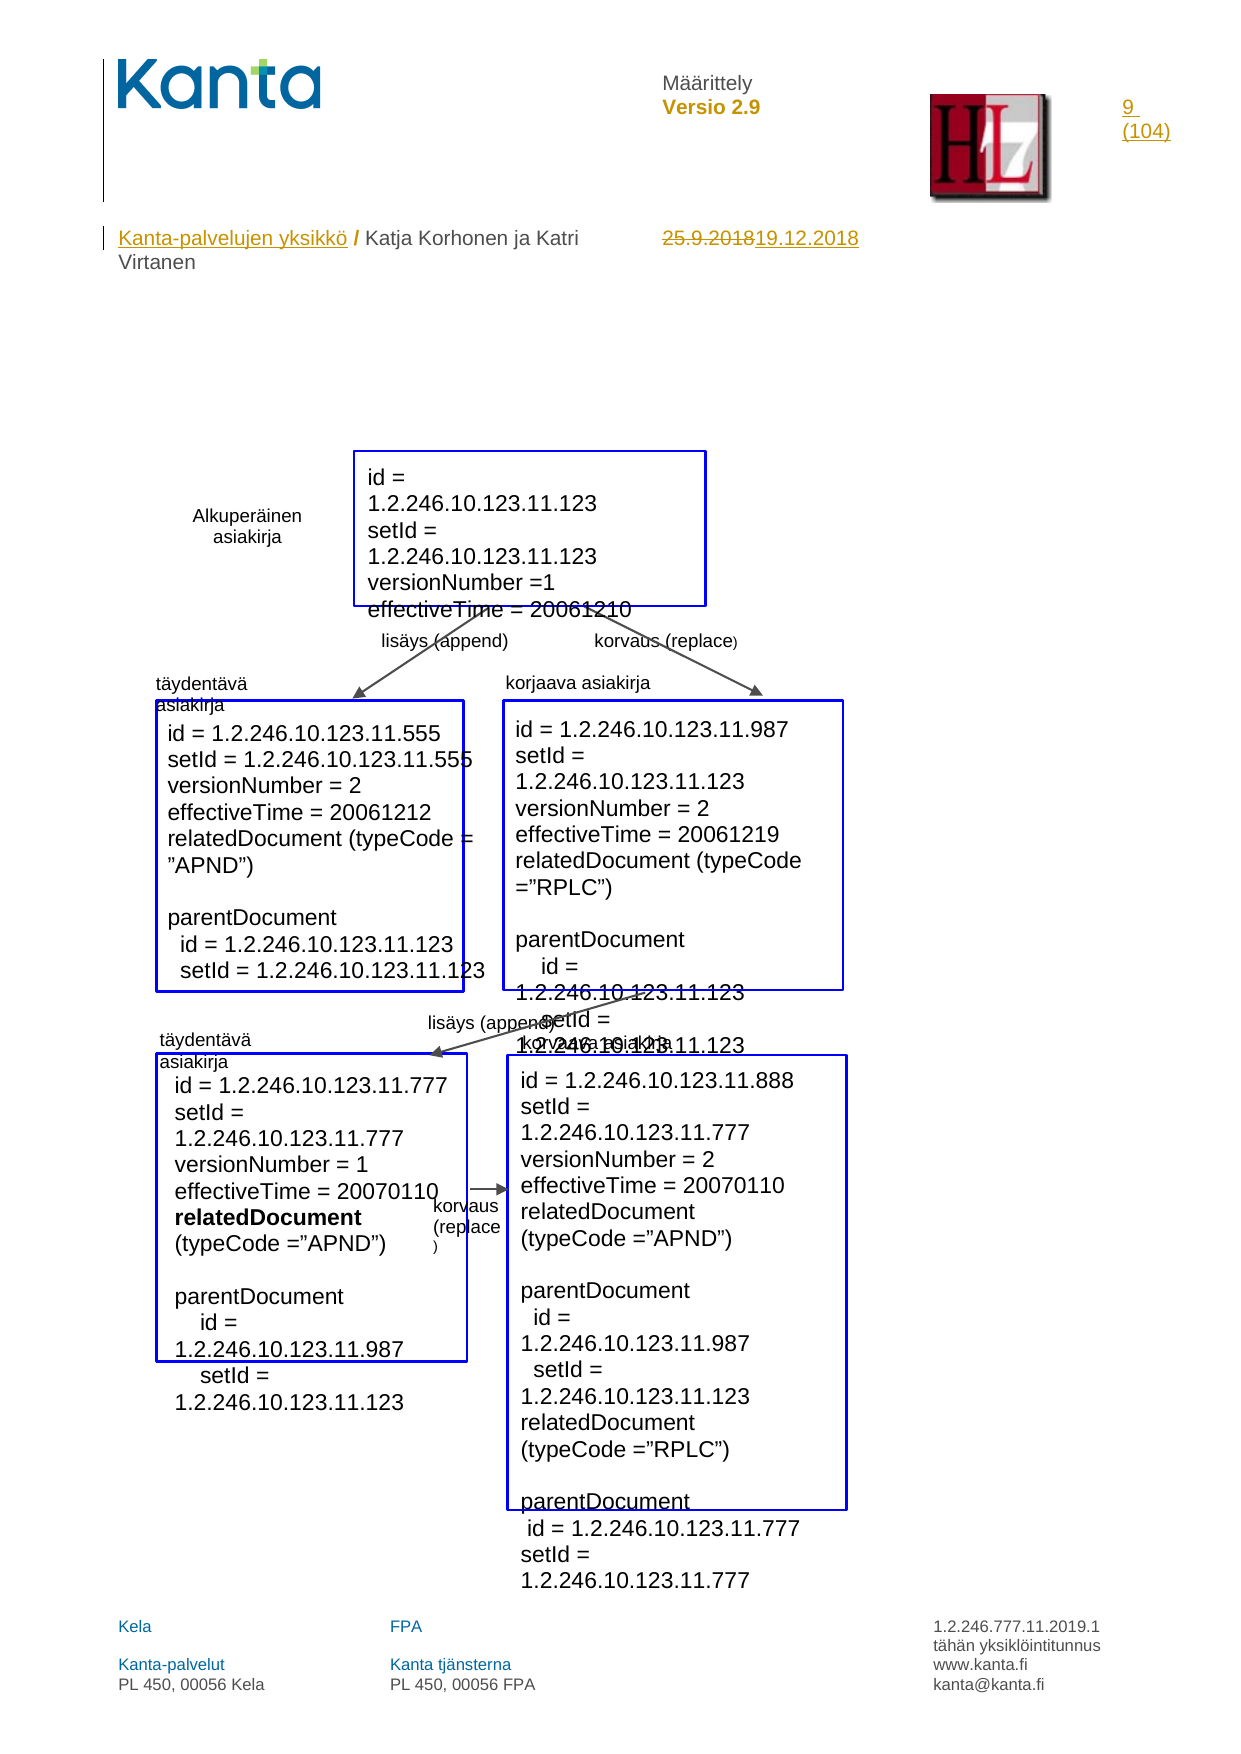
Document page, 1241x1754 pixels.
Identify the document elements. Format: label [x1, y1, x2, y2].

picture [118, 59, 321, 109]
picture [930, 94, 1053, 203]
